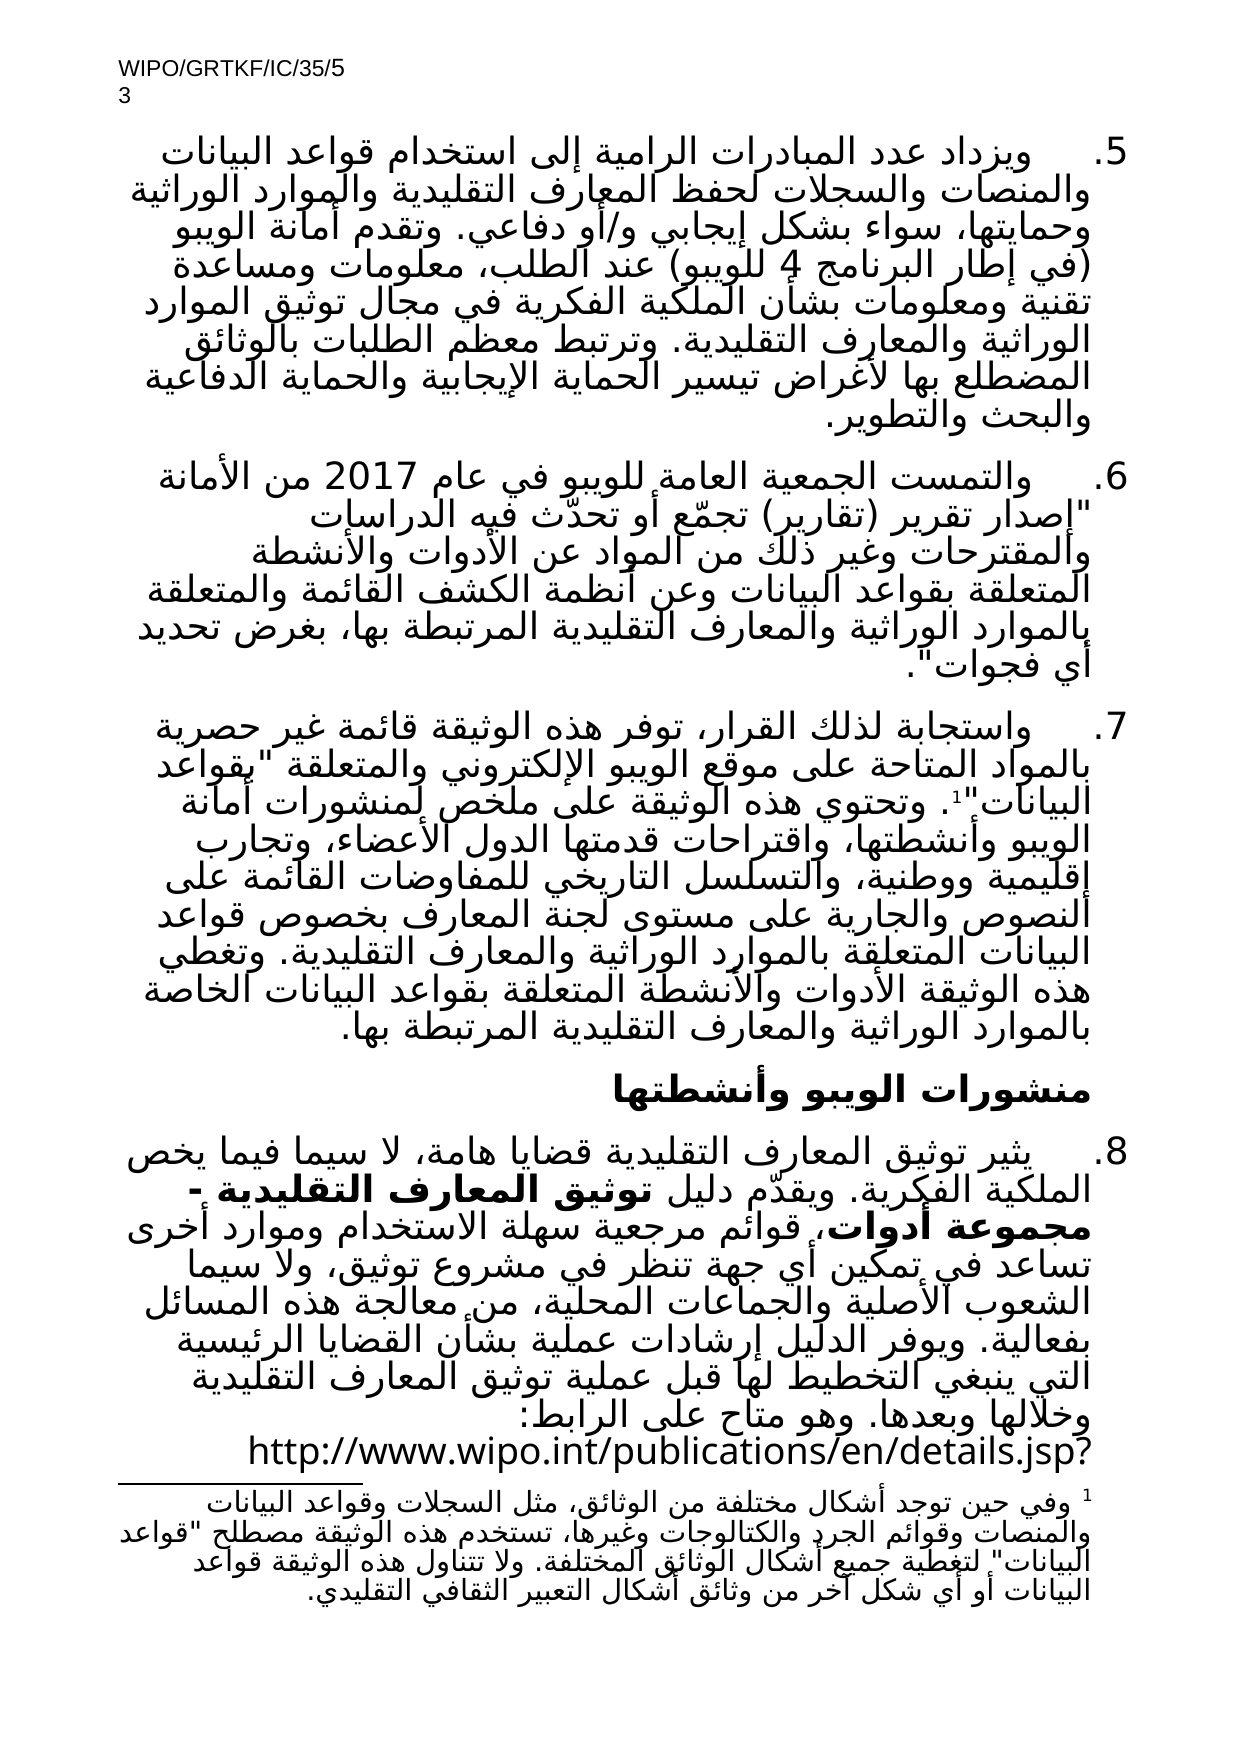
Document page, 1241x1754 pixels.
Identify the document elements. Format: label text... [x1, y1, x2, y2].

list منشورات الويبو وأنشطتها [118, 1072, 1092, 1109]
text والتمست الجمعية العامة للويبو في عام 2017 من الأمانة "إصدار تقرير (تقارير) تجمّع أو تحدّث فيه الدراسات والمقترحات وغير ذلك من المواد عن الأدوات والأنشطة المتعلقة بقواعد البيانات وعن أنظمة الكشف القائمة والمتعلقة بالموارد الوراثية والمعارف التقليدية المرتبطة بها، بغرض تحديد أي فجوات". [118, 459, 1092, 684]
text ويزداد عدد المبادرات الرامية إلى استخدام قواعد البيانات والمنصات والسجلات لحفظ المعارف التقليدية والموارد الوراثية وحمايتها، سواء بشكل إيجابي و/أو دفاعي. وتقدم أمانة الويبو (في إطار البرنامج 4 للويبو) عند الطلب، معلومات ومساعدة تقنية ومعلومات بشأن الملكية الفكرية في مجال توثيق الموارد الوراثية والمعارف التقليدية. وترتبط معظم الطلبات بالوثائق المضطلع بها لأغراض تيسير الحماية الإيجابية والحماية الدفاعية والبحث والتطوير. [118, 134, 1092, 434]
text واستجابة لذلك القرار، توفر هذه الوثيقة قائمة غير حصرية بالمواد المتاحة على موقع الويبو الإلكتروني والمتعلقة "بقواعد البيانات". وتحتوي هذه الوثيقة على ملخص لمنشورات أمانة الويبو وأنشطتها، واقتراحات قدمتها الدول الأعضاء، وتجارب إقليمية ووطنية، والتسلسل التاريخي للمفاوضات القائمة على النصوص والجارية على مستوى لجنة المعارف بخصوص قواعد البيانات المتعلقة بالموارد الوراثية والمعارف التقليدية. وتغطي هذه الوثيقة الأدوات والأنشطة المتعلقة بقواعد البيانات الخاصة بالموارد الوراثية والمعارف التقليدية المرتبطة بها. [118, 709, 1092, 1047]
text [118, 1134, 1092, 1472]
